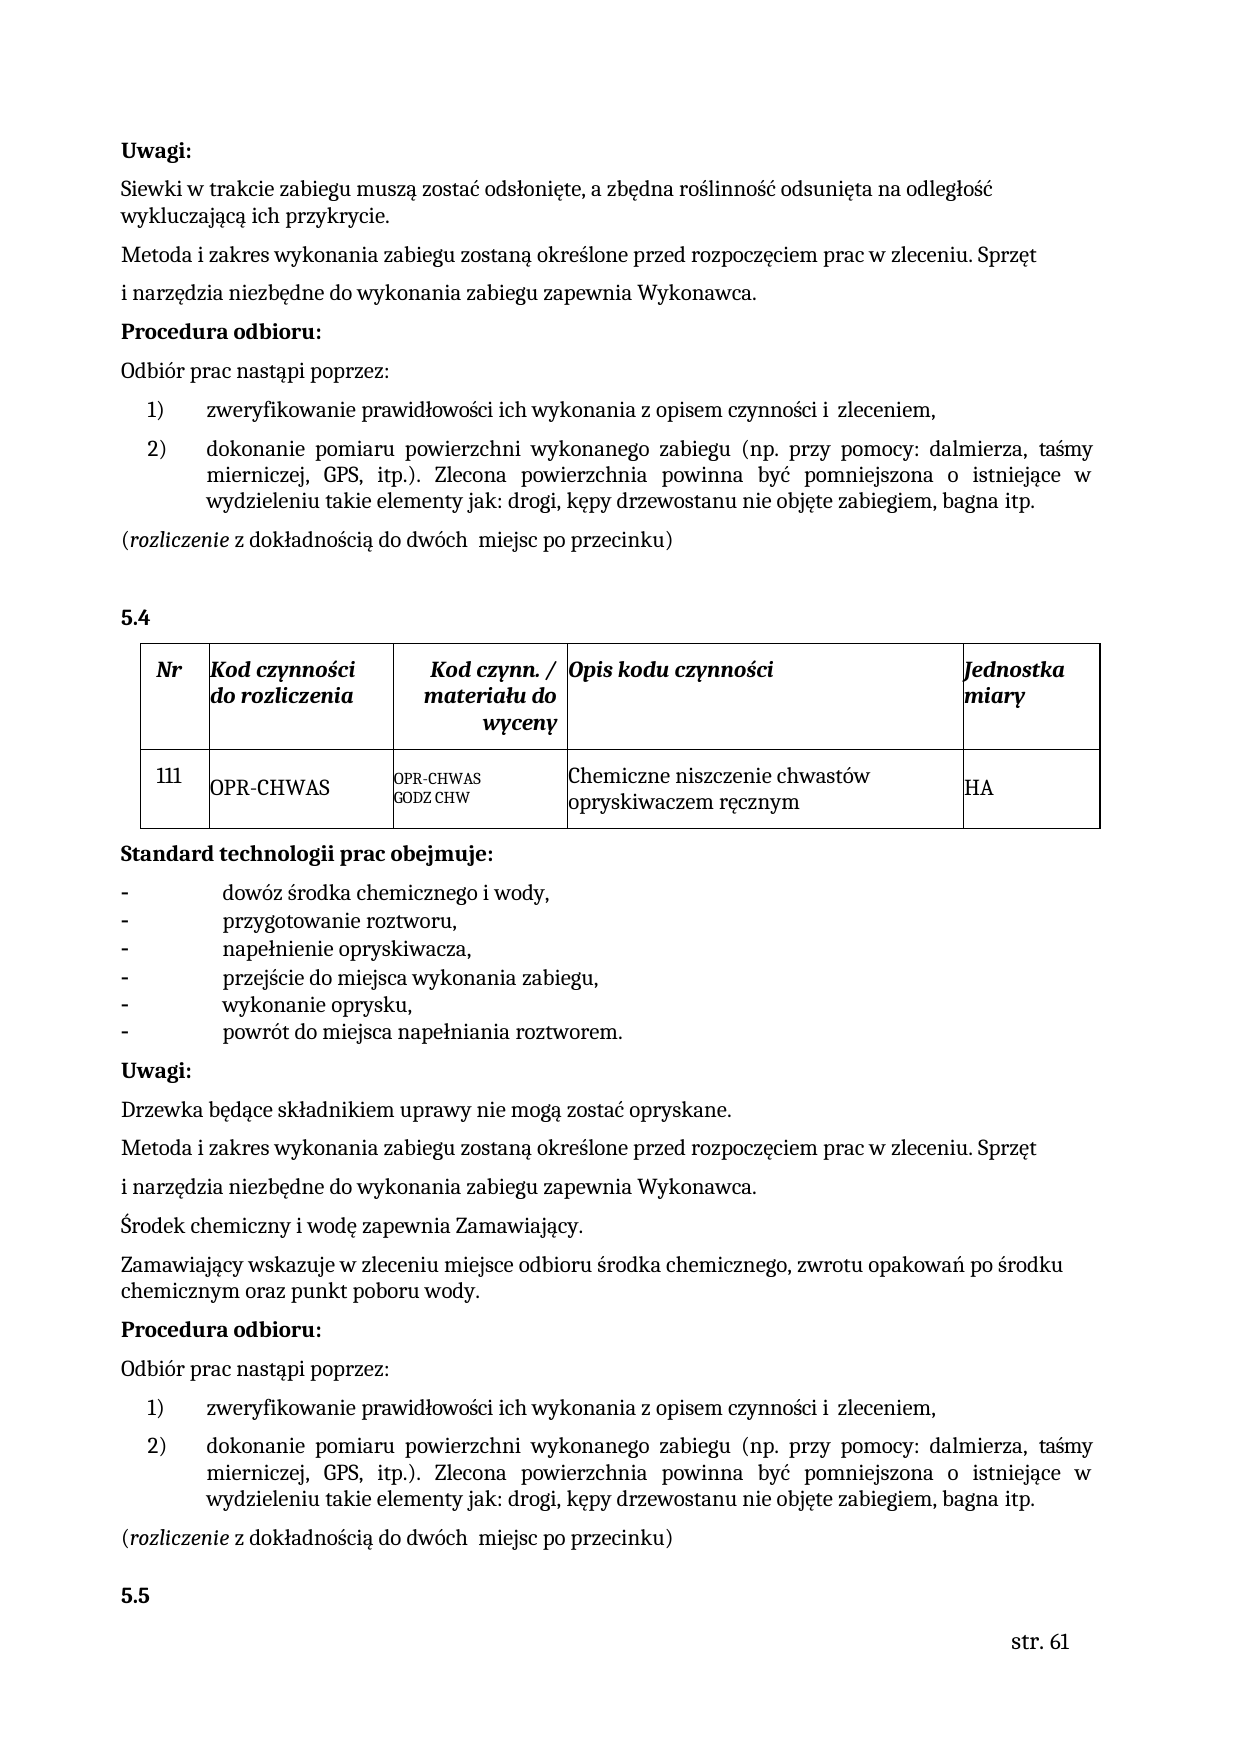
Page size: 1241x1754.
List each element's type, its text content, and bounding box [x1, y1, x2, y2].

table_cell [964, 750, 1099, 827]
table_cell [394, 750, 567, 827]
text Środek chemiczny i wodę zapewnia Zamawiający. [121, 1212, 1119, 1239]
text Procedura odbioru: [121, 1317, 1119, 1343]
text Odbiór prac nastąpi poprzez: [121, 1355, 1119, 1382]
list zweryfikowanie prawidłowości ich wykonania z opisem czynności i zleceniem, [147, 1394, 1119, 1421]
text 5.5 [121, 1583, 1119, 1609]
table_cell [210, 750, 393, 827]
list dokonanie pomiaru powierzchni wykonanego zabiegu (np. przy pomocy: dalmierza, taśmy mierniczej, GPS, itp.). Zlecona powierzchnia powinna być pomniejszona o istniejące w wydzieleniu takie elementy jak: drogi, kępy drzewostanu nie objęte zabiegiem, bagna itp. [147, 435, 1093, 514]
text Metoda i zakres wykonania zabiegu zostaną określone przed rozpoczęciem prac w zleceniu. Sprzęt i narzędzia niezbędne do wykonania zabiegu zapewnia Wykonawca. [121, 241, 1043, 306]
text 5.4 [121, 604, 1119, 631]
text Uwagi: [121, 1057, 1119, 1084]
text  napełnienie opryskiwacza, [121, 934, 1119, 962]
text  dowóz środka chemicznego i wody, [121, 880, 1119, 906]
text  wykonanie oprysku, [121, 991, 1119, 1018]
text Zamawiający wskazuje w zleceniu miejsce odbioru środka chemicznego, zwrotu opakowań po środku chemicznym oraz punkt poboru wody. [121, 1251, 1066, 1304]
text Siewki w trakcie zabiegu muszą zostać odsłonięte, a zbędna roślinność odsunięta na odległość wykluczającą ich przykrycie. [121, 176, 1093, 229]
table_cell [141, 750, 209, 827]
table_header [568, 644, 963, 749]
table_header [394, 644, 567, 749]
list zweryfikowanie prawidłowości ich wykonania z opisem czynności i zleceniem, [147, 396, 1119, 423]
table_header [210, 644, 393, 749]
text Standard technologii prac obejmuje: [121, 841, 1119, 867]
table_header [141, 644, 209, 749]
text  przygotowanie roztworu, [121, 906, 1119, 934]
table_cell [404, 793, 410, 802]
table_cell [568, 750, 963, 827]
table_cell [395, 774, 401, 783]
text  przejście do miejsca wykonania zabiegu, [121, 962, 1119, 991]
text Metoda i zakres wykonania zabiegu zostaną określone przed rozpoczęciem prac w zleceniu. Sprzęt i narzędzia niezbędne do wykonania zabiegu zapewnia Wykonawca. [121, 1135, 1043, 1200]
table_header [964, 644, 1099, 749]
text (rozliczenie z dokładnością do dwóch miejsc po przecinku) [121, 1524, 1119, 1551]
text Odbiór prac nastąpi poprzez: [121, 358, 1119, 384]
text Uwagi: [121, 137, 1119, 164]
text Procedura odbioru: [121, 318, 1119, 345]
text  powrót do miejsca napełniania roztworem. [121, 1019, 1119, 1045]
text Drzewka będące składnikiem uprawy nie mogą zostać opryskane. [121, 1096, 1119, 1123]
text (rozliczenie z dokładnością do dwóch miejsc po przecinku) [121, 527, 1119, 553]
list dokonanie pomiaru powierzchni wykonanego zabiegu (np. przy pomocy: dalmierza, taśmy mierniczej, GPS, itp.). Zlecona powierzchnia powinna być pomniejszona o istniejące w wydzieleniu takie elementy jak: drogi, kępy drzewostanu nie objęte zabiegiem, bagna itp. [147, 1433, 1093, 1512]
